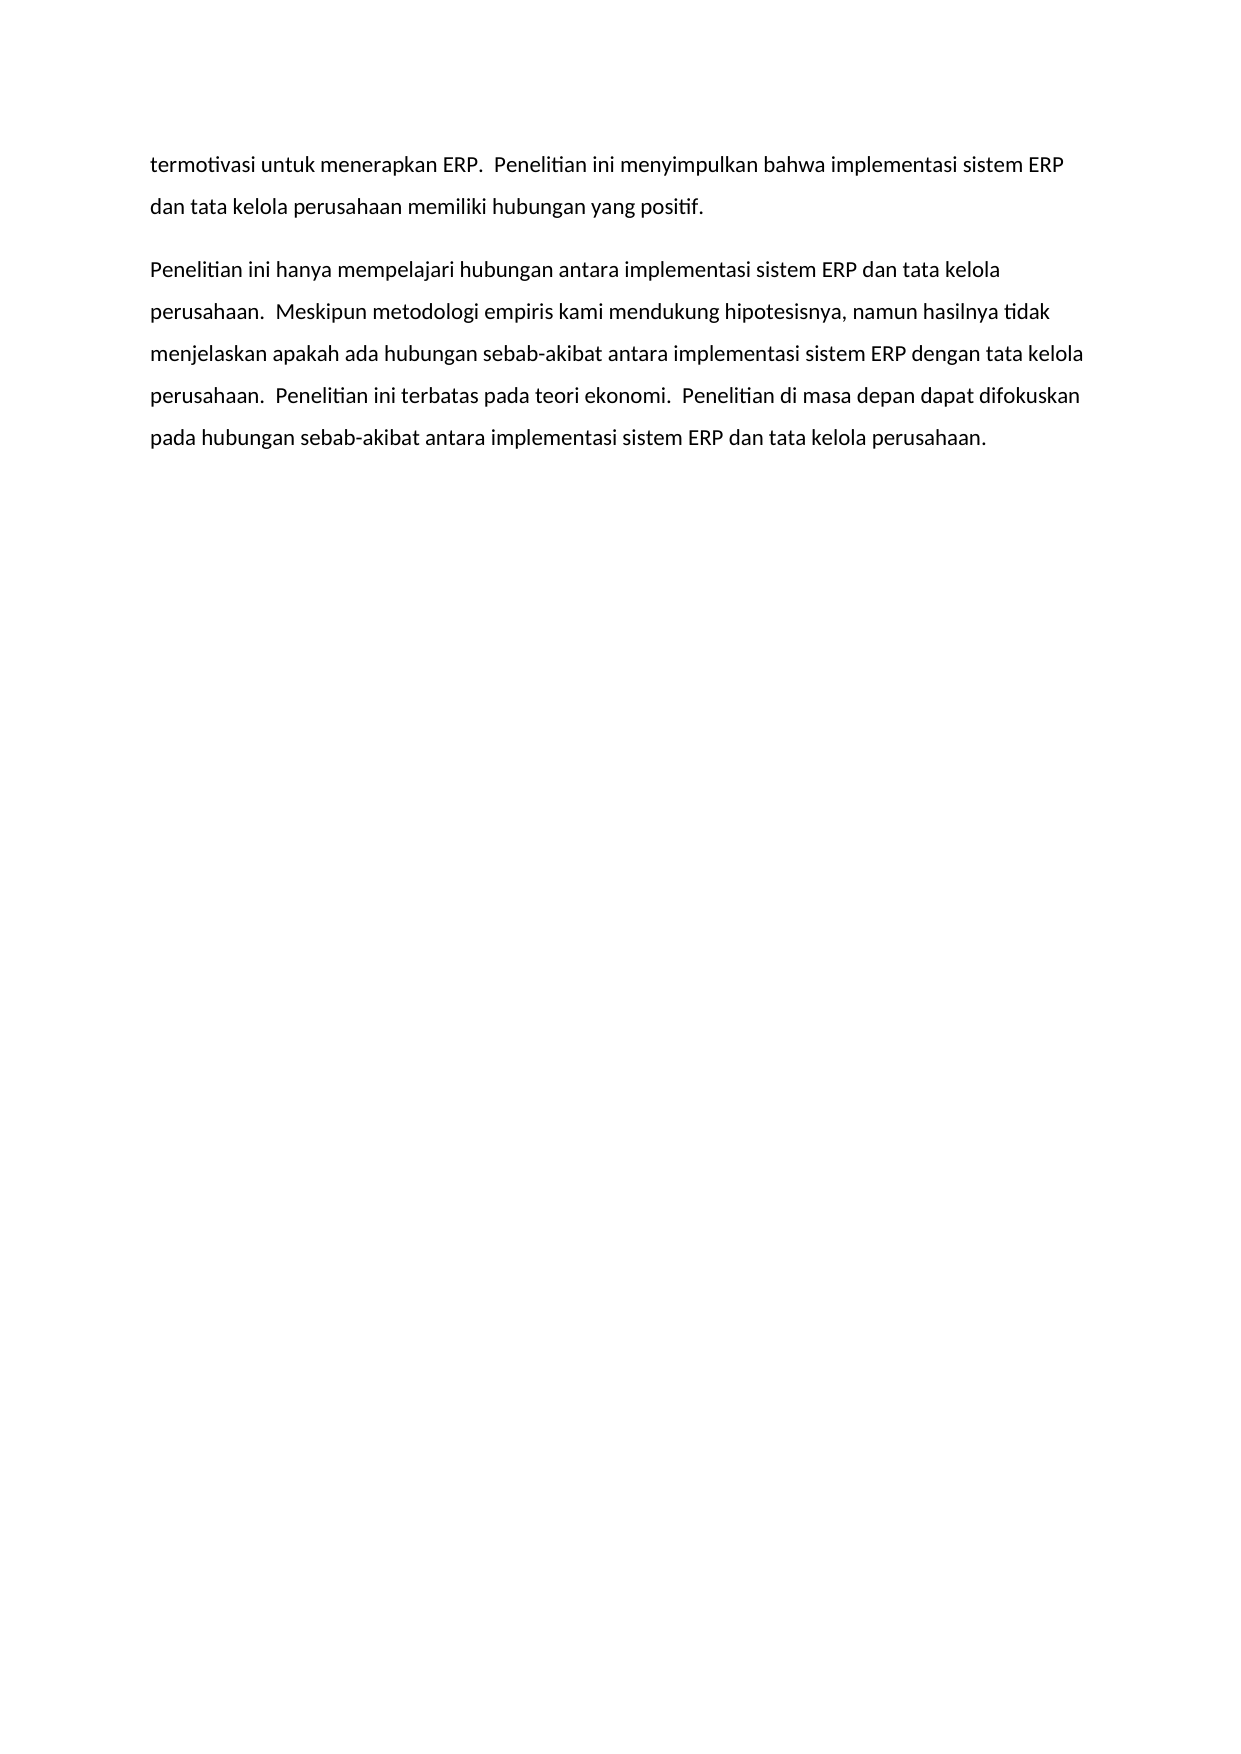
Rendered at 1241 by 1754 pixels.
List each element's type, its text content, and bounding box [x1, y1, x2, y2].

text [150, 150, 1090, 220]
text Penelitian ini hanya mempelajari hubungan antara implementasi sistem ERP dan tata kelola perusahaan. Meskipun metodologi empiris kami mendukung hipotesisnya, namun hasilnya tidak menjelaskan apakah ada hubungan sebab-akibat antara implementasi sistem ERP dengan tata kelola perusahaan. Penelitian ini terbatas pada teori ekonomi. Penelitian di masa depan dapat difokuskan pada hubungan sebab-akibat antara implementasi sistem ERP dan tata kelola perusahaan. [150, 255, 1090, 451]
